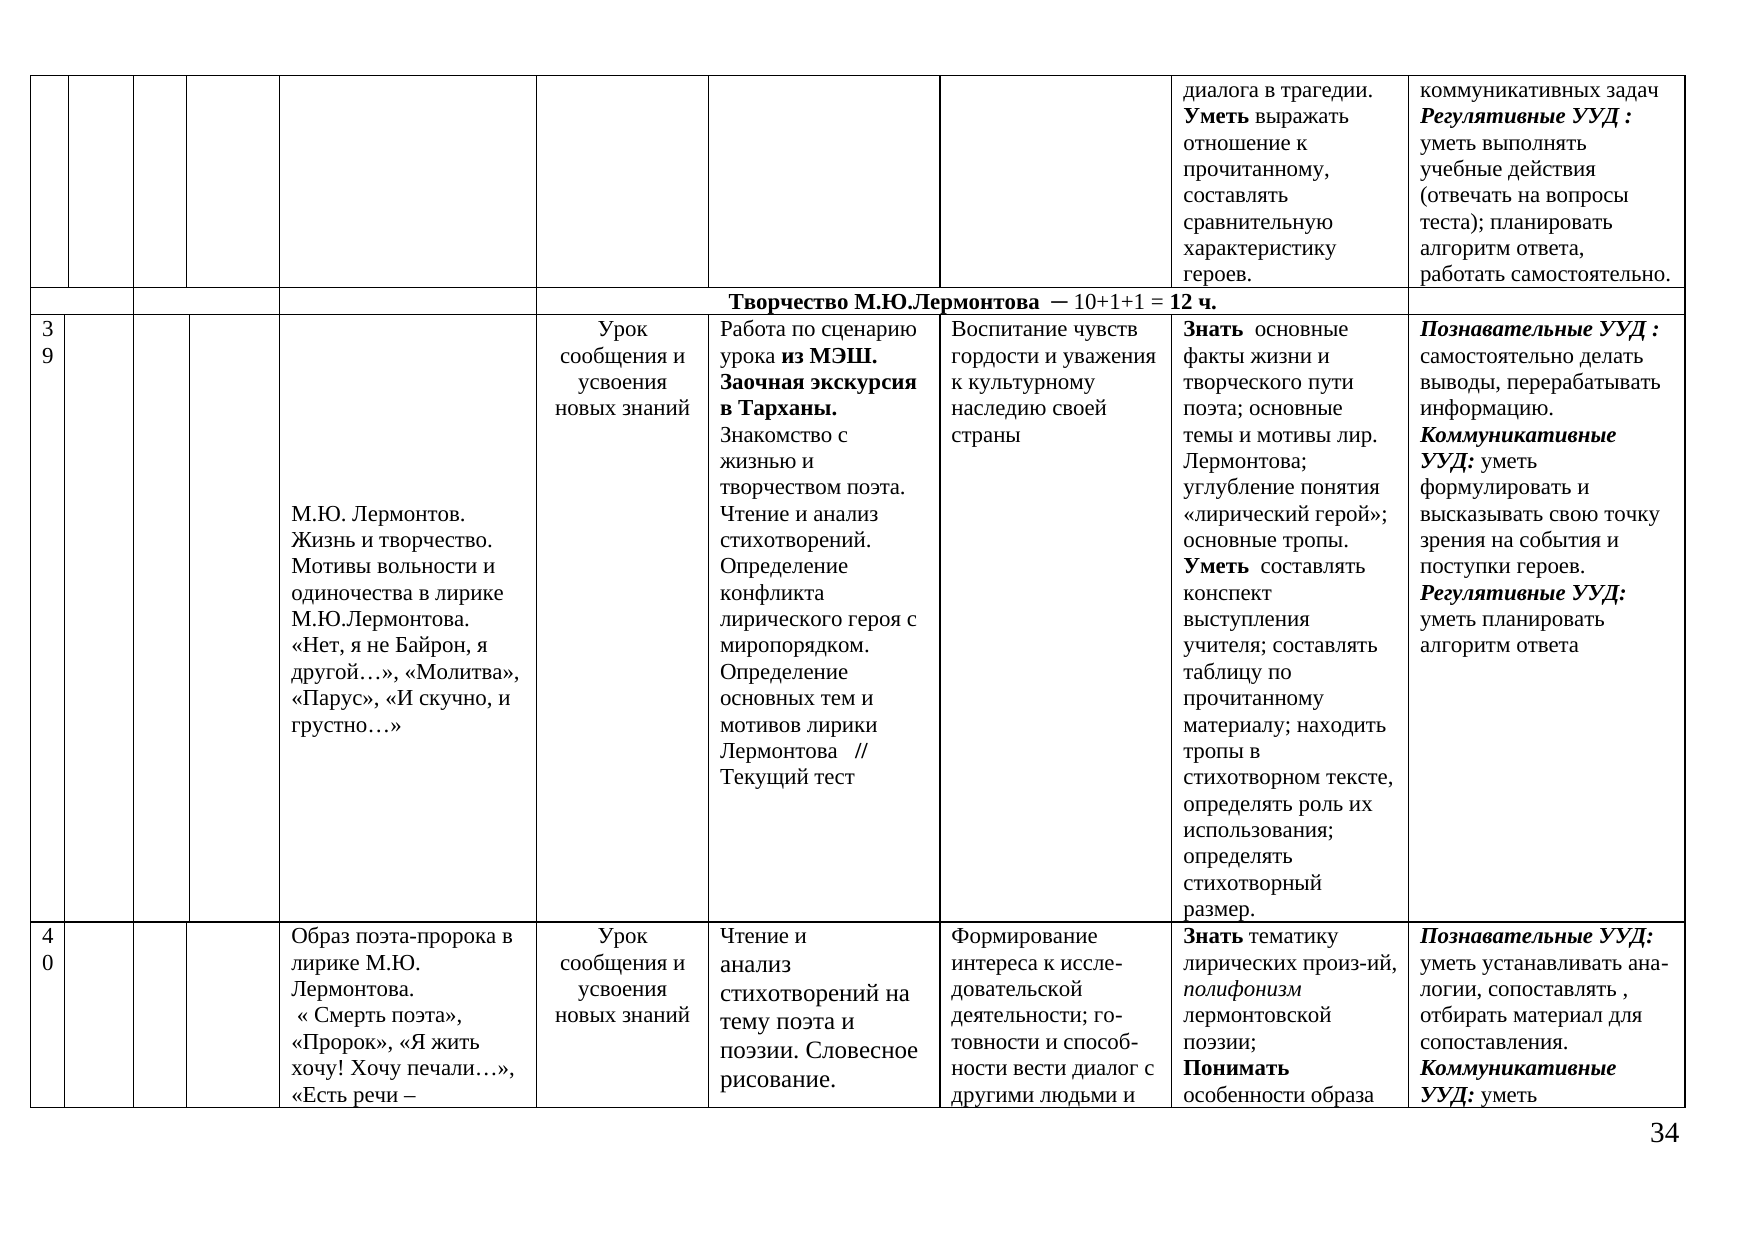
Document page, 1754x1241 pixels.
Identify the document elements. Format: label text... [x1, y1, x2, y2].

table_cell [69, 76, 133, 287]
table_cell Урок сообщения и усвоения новых знаний [537, 315, 708, 921]
table_cell [31, 288, 133, 314]
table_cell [280, 923, 536, 1107]
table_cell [709, 923, 939, 1107]
table_cell [134, 288, 279, 314]
table_cell [65, 315, 133, 921]
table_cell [941, 76, 1171, 287]
table_cell [134, 76, 186, 287]
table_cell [1172, 923, 1408, 1107]
table_cell Работа по сценарию урока из МЭШ. Заочная экскурсия в Тарханы. Знакомство с жизнью и творчеством поэта. Чтение и анализ стихотворений. Определение конфликта лирического героя с миропорядком. Определение основных тем и мотивов лирики Лермонтова // Текущий тест [709, 315, 939, 921]
table_cell [1409, 288, 1684, 314]
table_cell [1409, 76, 1684, 287]
table_cell [134, 923, 186, 1107]
table_cell Воспитание чувств гордости и уважения к культурному наследию своей страны [941, 315, 1171, 921]
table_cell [709, 76, 939, 287]
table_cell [1409, 923, 1684, 1107]
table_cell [537, 76, 708, 287]
table_cell 38 [31, 76, 68, 287]
table_cell М.Ю. Лермонтов. Жизнь и творчество. Мотивы вольности и одиночества в лирике М.Ю.Лермонтова. «Нет, я не Байрон, я другой…», «Молитва», «Парус», «И скучно, и грустно…» [280, 315, 536, 921]
table_cell [134, 315, 189, 921]
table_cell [941, 923, 1171, 1107]
table_cell Творчество М.Ю.Лермонтова ─ 10+1+1 = 12 ч. [537, 288, 1408, 314]
table_cell 39 [31, 315, 64, 921]
table_cell [190, 315, 279, 921]
table_cell [187, 923, 279, 1107]
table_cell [280, 76, 536, 287]
table_cell Знать основные факты жизни и творческого пути поэта; основные темы и мотивы лир. Лермонтова; углубление понятия «лирический герой»; основные тропы. Уметь составлять конспект выступления учителя; составлять таблицу по прочитанному материалу; находить тропы в стихотворном тексте, определять роль их использования; определять стихотворный размер. [1172, 315, 1408, 921]
table_cell [65, 923, 133, 1107]
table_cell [537, 923, 708, 1107]
table_cell [280, 288, 536, 314]
table_cell Познавательные УУД : самостоятельно делать выводы, перерабатывать информацию. Коммуникативные УУД: уметь формулировать и высказывать свою точку зрения на события и поступки героев. Регулятивные УУД: уметь планировать алгоритм ответа [1409, 315, 1684, 921]
table_cell [187, 76, 279, 287]
table_cell 40 [31, 923, 64, 1107]
